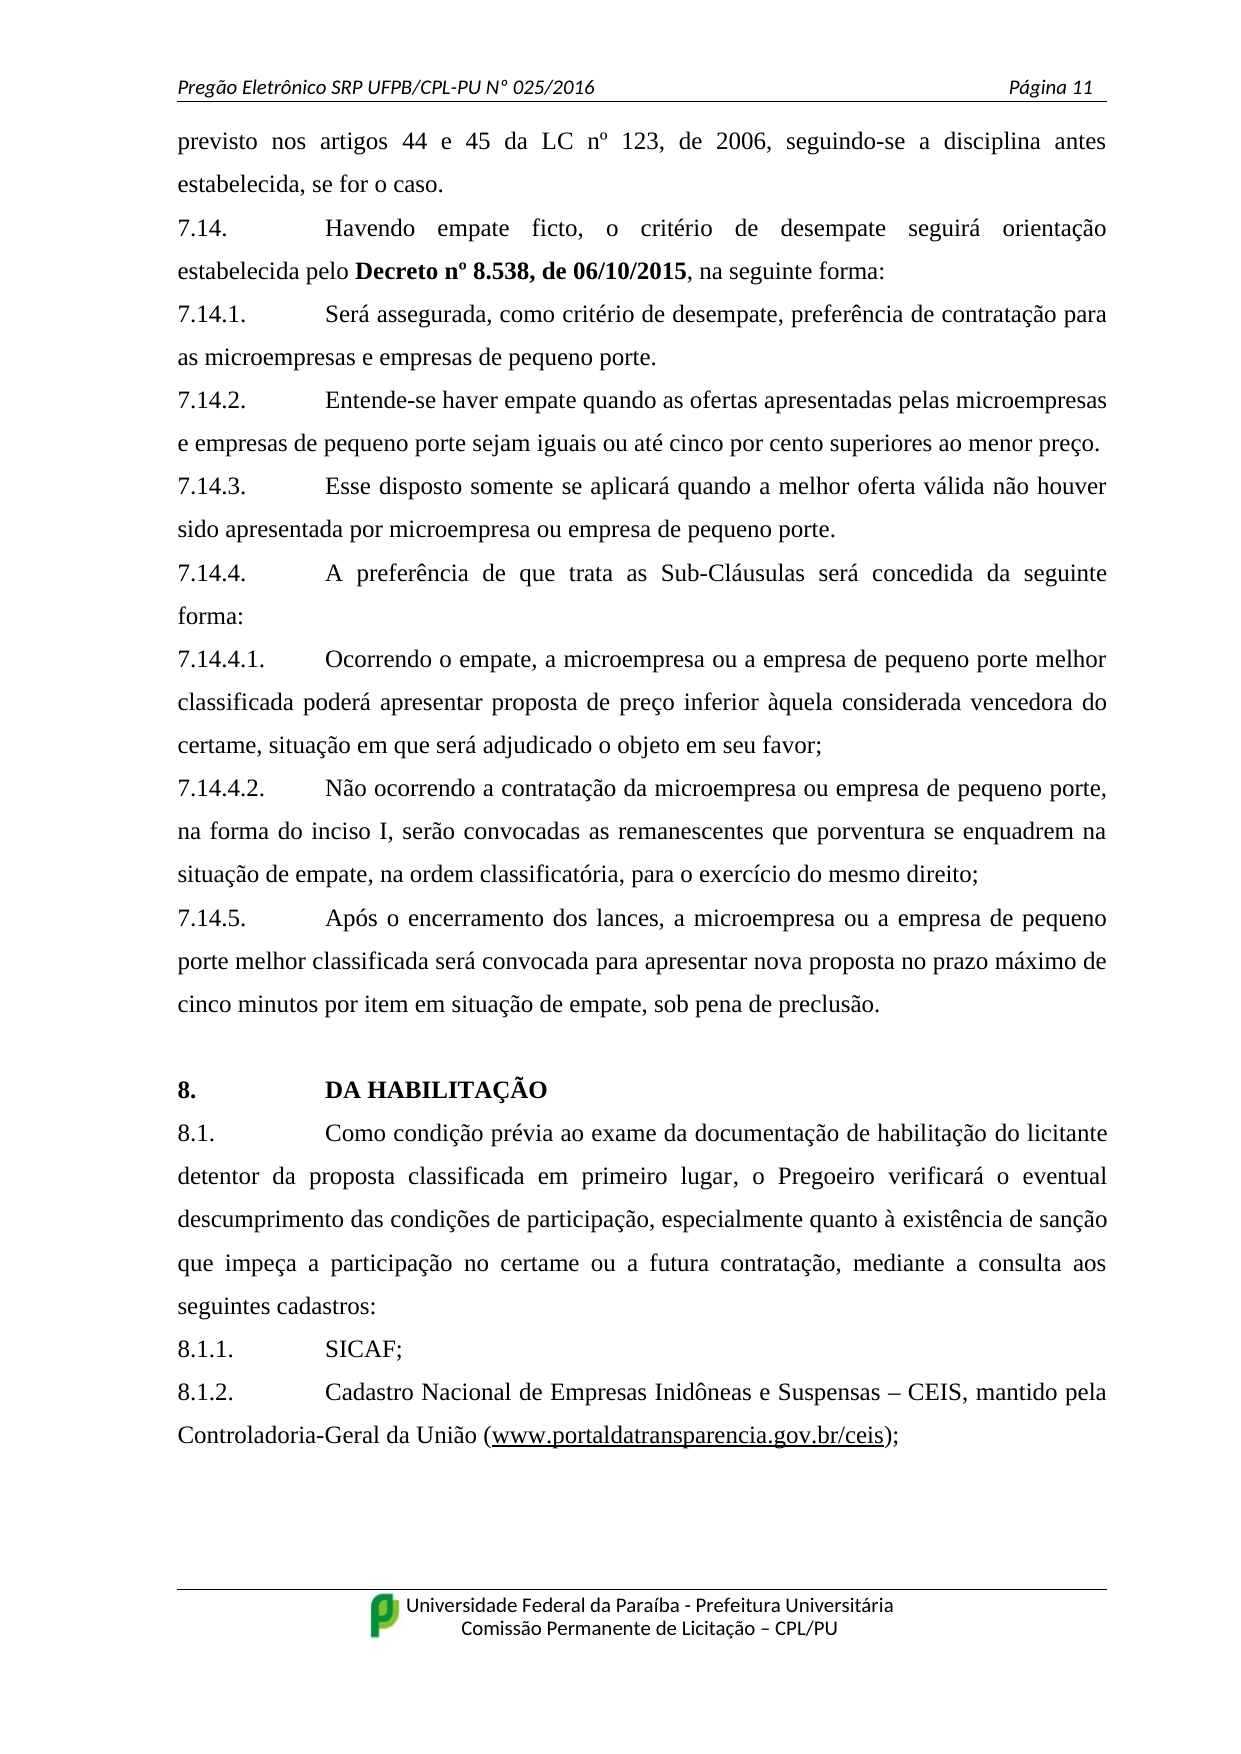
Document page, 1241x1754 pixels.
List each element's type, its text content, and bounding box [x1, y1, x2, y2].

list SICAF; [177, 1334, 1107, 1363]
list Ocorrendo o empate, a microempresa ou a empresa de pequeno porte melhor classificada poderá apresentar proposta de preço inferior àquela considerada vencedora do certame, situação em que será adjudicado o objeto em seu favor; [177, 644, 1107, 759]
list Cadastro Nacional de Empresas Inidôneas e Suspensas – CEIS, mantido pela Controladoria-Geral da União (www.portaldatransparencia.gov.br/ceis); [177, 1377, 1107, 1449]
list Entende-se haver empate quando as ofertas apresentadas pelas microempresas e empresas de pequeno porte sejam iguais ou até cinco por cento superiores ao menor preço. [177, 385, 1107, 457]
text DA HABILITAÇÃO [177, 1075, 1107, 1104]
list Havendo empate ficto, o critério de desempate seguirá orientação estabelecida pelo Decreto nº 8.538, de 06/10/2015, na seguinte forma: [177, 213, 1107, 284]
list Após o encerramento dos lances, a microempresa ou a empresa de pequeno porte melhor classificada será convocada para apresentar nova proposta no prazo máximo de cinco minutos por item em situação de empate, sob pena de preclusão. [177, 903, 1107, 1018]
list A preferência de que trata as Sub-Cláusulas será concedida da seguinte forma: [177, 558, 1107, 629]
list Não ocorrendo a contratação da microempresa ou empresa de pequeno porte, na forma do inciso I, serão convocadas as remanescentes que porventura se enquadrem na situação de empate, na ordem classificatória, para o exercício do mesmo direito; [177, 773, 1107, 888]
list Esse disposto somente se aplicará quando a melhor oferta válida não houver sido apresentada por microempresa ou empresa de pequeno porte. [177, 471, 1107, 543]
picture [368, 1592, 405, 1639]
list Será assegurada, como critério de desempate, preferência de contratação para as microempresas e empresas de pequeno porte. [177, 299, 1107, 371]
list Como condição prévia ao exame da documentação de habilitação do licitante detentor da proposta classificada em primeiro lugar, o Pregoeiro verificará o eventual descumprimento das condições de participação, especialmente quanto à existência de sanção que impeça a participação no certame ou a futura contratação, mediante a consulta aos seguintes cadastros: [177, 1118, 1107, 1319]
